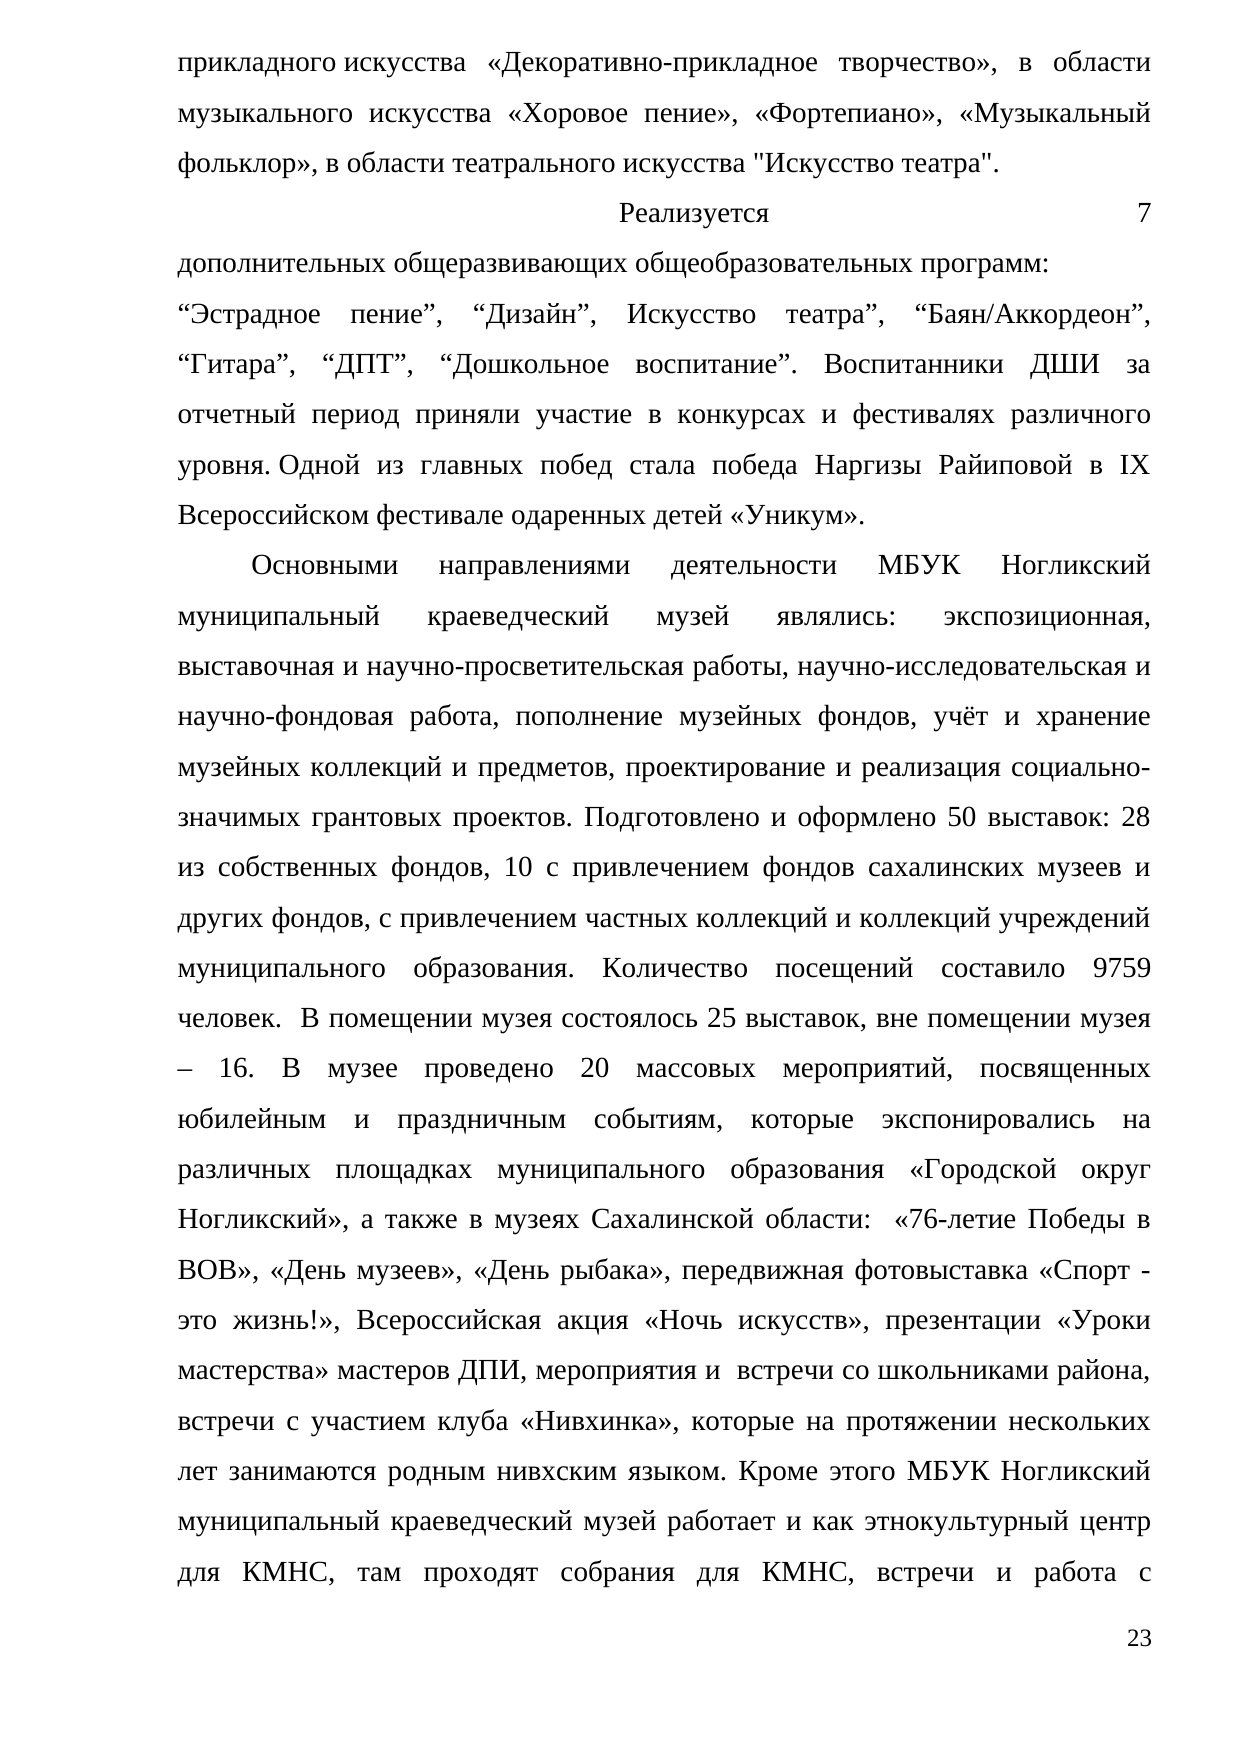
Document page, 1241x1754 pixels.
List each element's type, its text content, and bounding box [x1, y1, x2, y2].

text Реализуется 7 дополнительных общеразвивающих общеобразовательных программ: “Эстрадное пение”, “Дизайн”, Искусство театра”, “Баян/Аккордеон”, “Гитара”, “ДПТ”, “Дошкольное воспитание”. Воспитанники ДШИ за отчетный период приняли участие в конкурсах и фестивалях различного уровня. Одной из главных побед стала победа Наргизы Райиповой в IX Всероссийском фестивале одаренных детей «Уникум». [177, 195, 1152, 531]
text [177, 44, 1152, 178]
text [177, 547, 1152, 1587]
